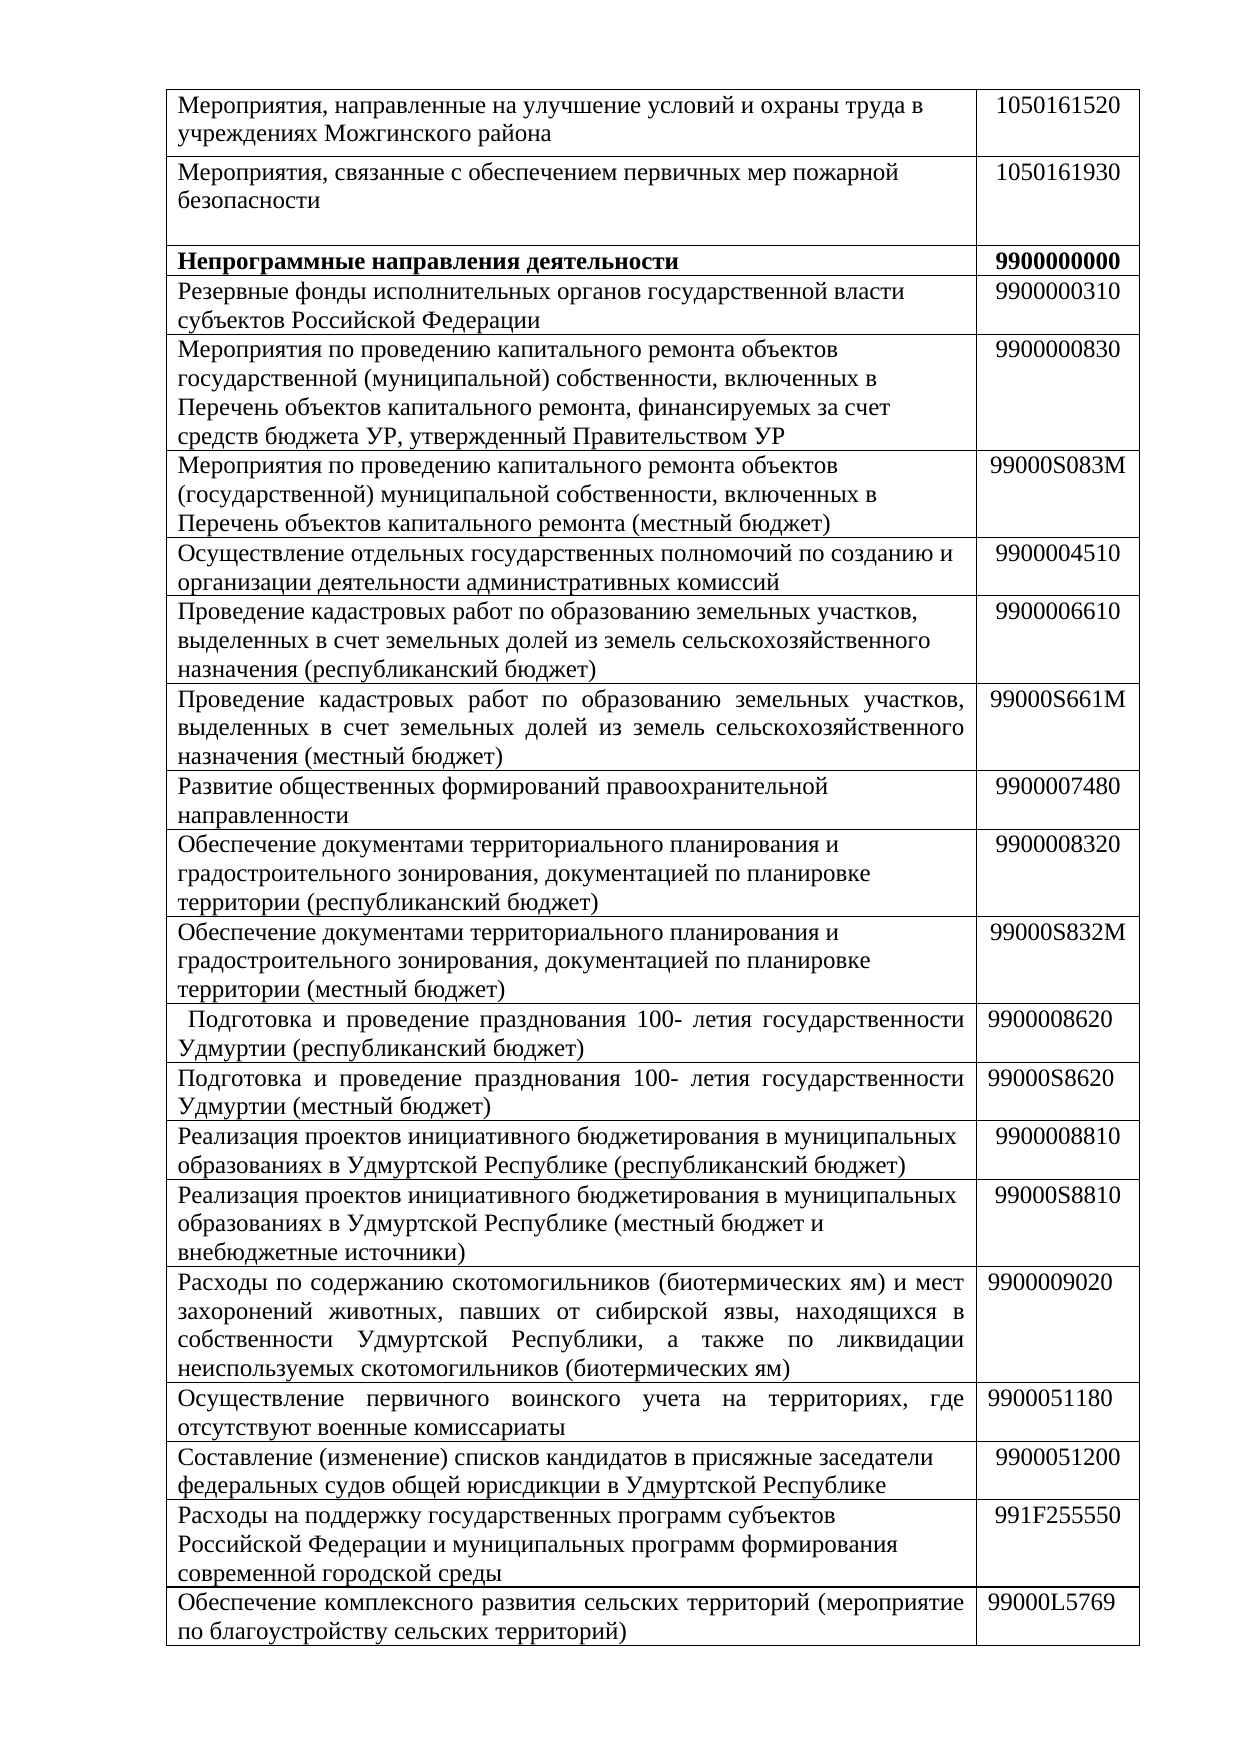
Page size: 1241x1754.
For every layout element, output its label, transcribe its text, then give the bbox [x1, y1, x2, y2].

table_cell 9900051200 [977, 1442, 1139, 1499]
table_cell 991F255550 [977, 1500, 1139, 1586]
table_cell Обеспечение комплексного развития сельских территорий (мероприятие по благоустройству сельских территорий) [167, 1588, 976, 1645]
table_cell Расходы по содержанию скотомогильников (биотермических ям) и мест захоронений животных, павших от сибирской язвы, находящихся в собственности Удмуртской Республики, а также по ликвидации неиспользуемых скотомогильников (биотермических ям) [167, 1267, 976, 1382]
table_cell Подготовка и проведение празднования 100- летия государственности Удмуртии (республиканский бюджет) [167, 1004, 976, 1062]
table_cell 9900000830 [977, 335, 1139, 449]
table_cell Мероприятия по проведению капитального ремонта объектов (государственной) муниципальной собственности, включенных в Перечень объектов капитального ремонта (местный бюджет) [167, 451, 976, 537]
table_cell 99000S8620 [977, 1063, 1139, 1120]
table_cell 9900008620 [977, 1004, 1139, 1062]
table_cell Составление (изменение) списков кандидатов в присяжные заседатели федеральных судов общей юрисдикции в Удмуртской Республике [167, 1442, 976, 1499]
table_cell 9900051180 [977, 1383, 1139, 1441]
table_cell 9900008810 [977, 1121, 1139, 1179]
table_cell Проведение кадастровых работ по образованию земельных участков, выделенных в счет земельных долей из земель сельскохозяйственного назначения (местный бюджет) [167, 684, 976, 770]
table_cell Непрограммные направления деятельности [167, 246, 976, 275]
table_cell Реализация проектов инициативного бюджетирования в муниципальных образованиях в Удмуртской Республике (республиканский бюджет) [167, 1121, 976, 1179]
table_cell Подготовка и проведение празднования 100- летия государственности Удмуртии (местный бюджет) [167, 1063, 976, 1120]
table_cell 99000L5769 [977, 1588, 1139, 1645]
table_cell 1050161930 [977, 157, 1139, 245]
table_cell Развитие общественных формирований правоохранительной направленности [167, 771, 976, 828]
table_cell 99000S832M [977, 917, 1139, 1003]
table_cell Мероприятия, связанные с обеспечением первичных мер пожарной безопасности [167, 157, 976, 245]
table_cell 99000S083М [977, 451, 1139, 537]
table_cell 9900008320 [977, 830, 1139, 916]
table_cell Обеспечение документами территориального планирования и градостроительного зонирования, документацией по планировке территории (местный бюджет) [167, 917, 976, 1003]
table_cell Обеспечение документами территориального планирования и градостроительного зонирования, документацией по планировке территории (республиканский бюджет) [167, 830, 976, 916]
table_cell 9900004510 [977, 538, 1139, 595]
table_cell 9900000000 [977, 246, 1139, 275]
table_cell 99000S8810 [977, 1180, 1139, 1266]
table_cell 9900007480 [977, 771, 1139, 828]
table_cell Резервные фонды исполнительных органов государственной власти субъектов Российской Федерации [167, 276, 976, 333]
table_cell Мероприятия по проведению капитального ремонта объектов государственной (муниципальной) собственности, включенных в Перечень объектов капитального ремонта, финансируемых за счет средств бюджета УР, утвержденный Правительством УР [167, 335, 976, 449]
table_cell Проведение кадастровых работ по образованию земельных участков, выделенных в счет земельных долей из земель сельскохозяйственного назначения (республиканский бюджет) [167, 596, 976, 683]
table_cell Осуществление отдельных государственных полномочий по созданию и организации деятельности административных комиссий [167, 538, 976, 595]
table_cell Реализация проектов инициативного бюджетирования в муниципальных образованиях в Удмуртской Республике (местный бюджет и внебюджетные источники) [167, 1180, 976, 1266]
table_cell 99000S661M [977, 684, 1139, 770]
table_cell 9900000310 [977, 276, 1139, 333]
table_cell 9900006610 [977, 596, 1139, 683]
table_cell 1050161520 [977, 90, 1139, 156]
table_cell Расходы на поддержку государственных программ субъектов Российской Федерации и муниципальных программ формирования современной городской среды [167, 1500, 976, 1586]
table_cell Мероприятия, направленные на улучшение условий и охраны труда в учреждениях Можгинского района [167, 90, 976, 156]
table_cell Осуществление первичного воинского учета на территориях, где отсутствуют военные комиссариаты [167, 1383, 976, 1441]
table_cell 9900009020 [977, 1267, 1139, 1382]
